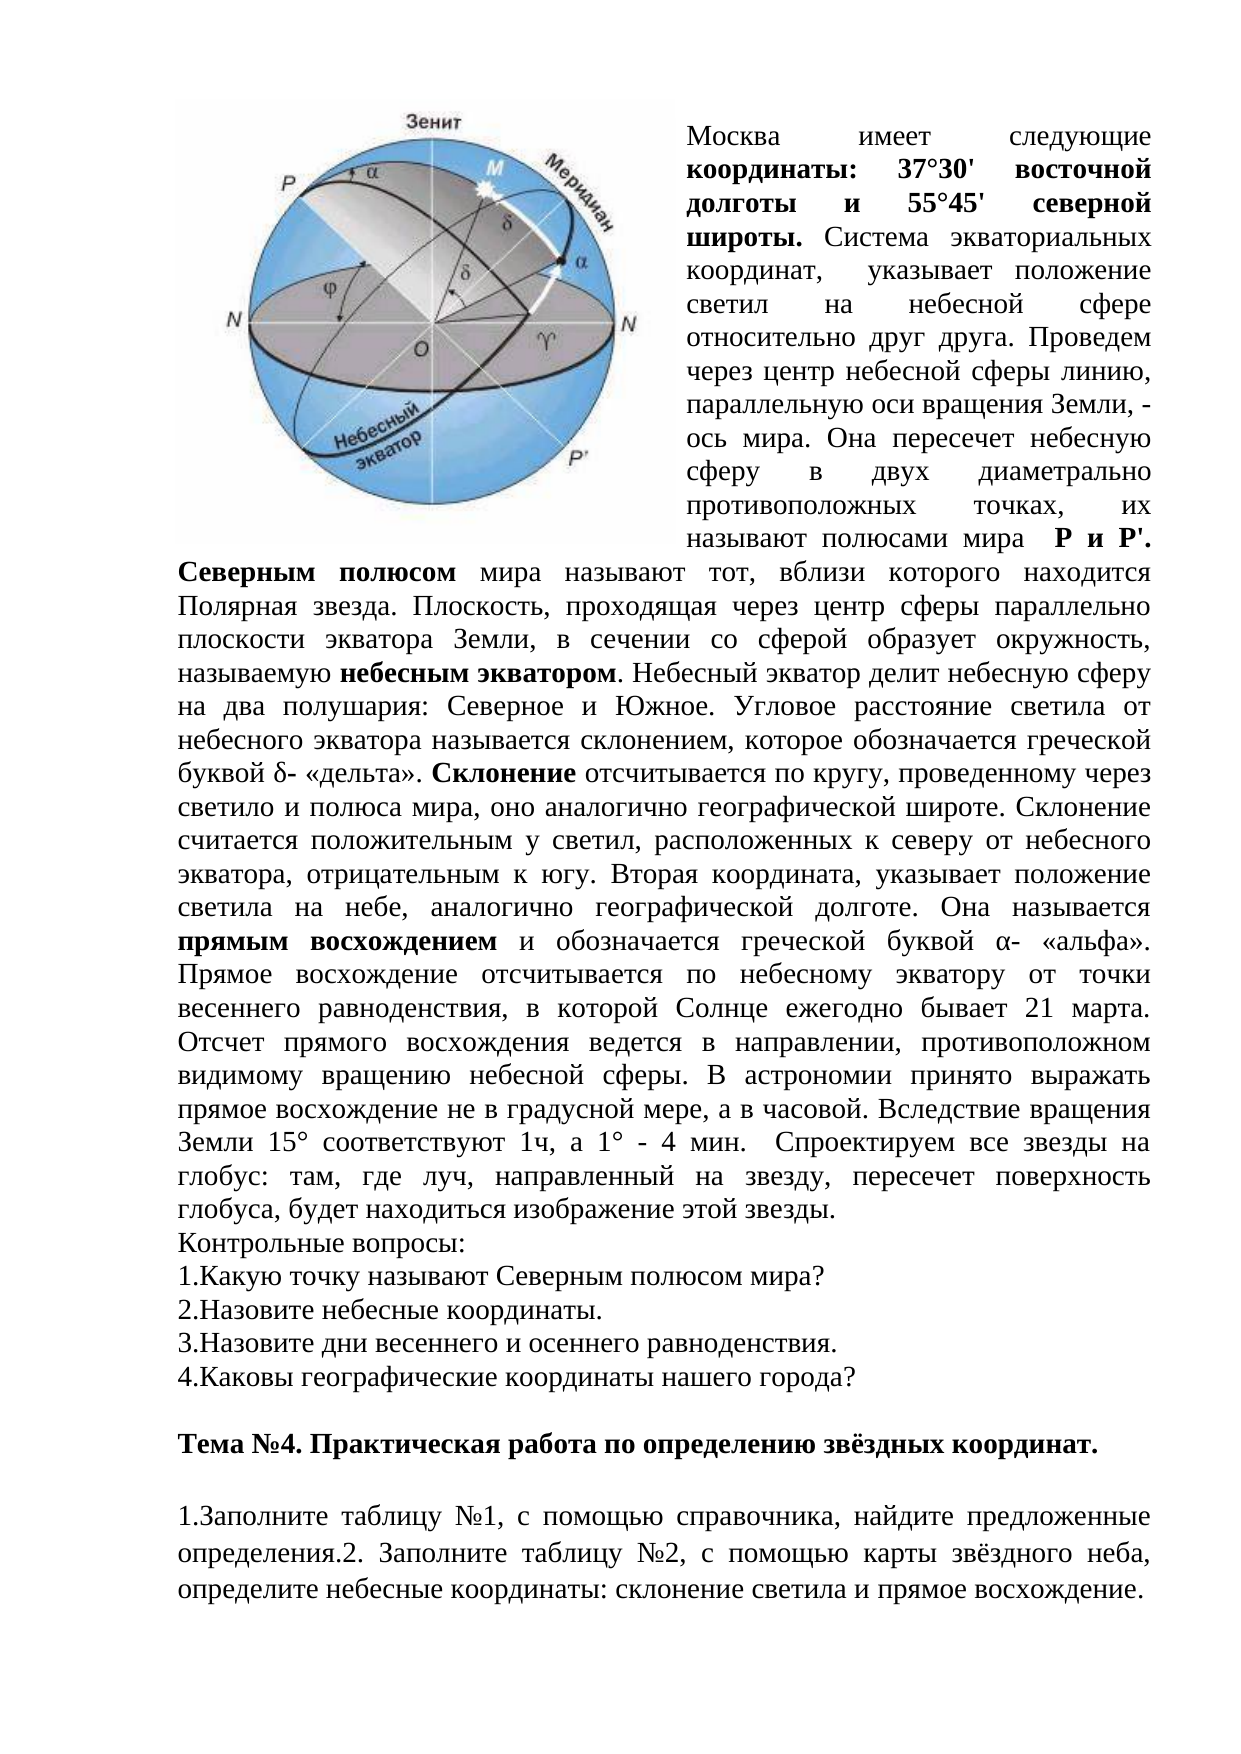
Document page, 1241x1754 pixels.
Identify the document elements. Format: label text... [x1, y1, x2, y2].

text 1.Заполните таблицу №1, с помощью справочника, найдите предложенные определения.2. Заполните таблицу №2, с помощью карты звёздного неба, определите небесные координаты: склонение светила и прямое восхождение. [177, 1498, 1152, 1604]
text 2.Назовите небесные координаты. [177, 1292, 1152, 1326]
text Москва имеет следующие координаты: 37°30' восточной долготы и 55°45' северной широты. Система экваториальных координат, указывает положение светил на небесной сфере относительно друг друга. Проведем через центр небесной сферы линию, параллельную оси вращения Земли, - ось мира. Она пересечет небесную сферу в двух диаметрально противоположных точках, их называют полюсами мира Р и Р'. Северным полюсом мира называют тот, вблизи которого находится Полярная звезда. Плоскость, проходящая через центр сферы параллельно плоскости экватора Земли, в сечении со сферой образует окружность, называемую небесным экватором. Небесный экватор делит небесную сферу на два полушария: Северное и Южное. Угловое расстояние светила от небесного экватора называется склонением, которое обозначается греческой буквой δ- «дельта». Склонение отсчитывается по кругу, проведенному через светило и полюса мира, оно аналогично географической широте. Склонение считается положительным у светил, расположенных к северу от небесного экватора, отрицательным к югу. Вторая координата, указывает положение светила на небе, аналогично географической долготе. Она называется прямым восхождением и обозначается греческой буквой α- «альфа». Прямое восхождение отсчитывается по небесному экватору от точки весеннего равноденствия, в которой Солнце ежегодно бывает 21 марта. Отсчет прямого восхождения ведется в направлении, противоположном видимому вращению небесной сферы. В астрономии принято выражать прямое восхождение не в градусной мере, а в часовой. Вследствие вращения Земли 15° соответствуют 1ч, а 1° - 4 мин. Спроектируем все звезды на глобус: там, где луч, направленный на звезду, пересечет поверхность глобуса, будет находиться изображение этой звезды. [177, 118, 1152, 1225]
picture [175, 99, 675, 544]
text Тема №4. Практическая работа по определению звёздных координат. [177, 1426, 1152, 1460]
text 4.Каковы географические координаты нашего города? [177, 1359, 1152, 1393]
text 1.Какую точку называют Северным полюсом мира? [177, 1258, 1152, 1292]
text 3.Назовите дни весеннего и осеннего равноденствия. [177, 1326, 1152, 1359]
text Контрольные вопросы: [177, 1225, 1152, 1258]
